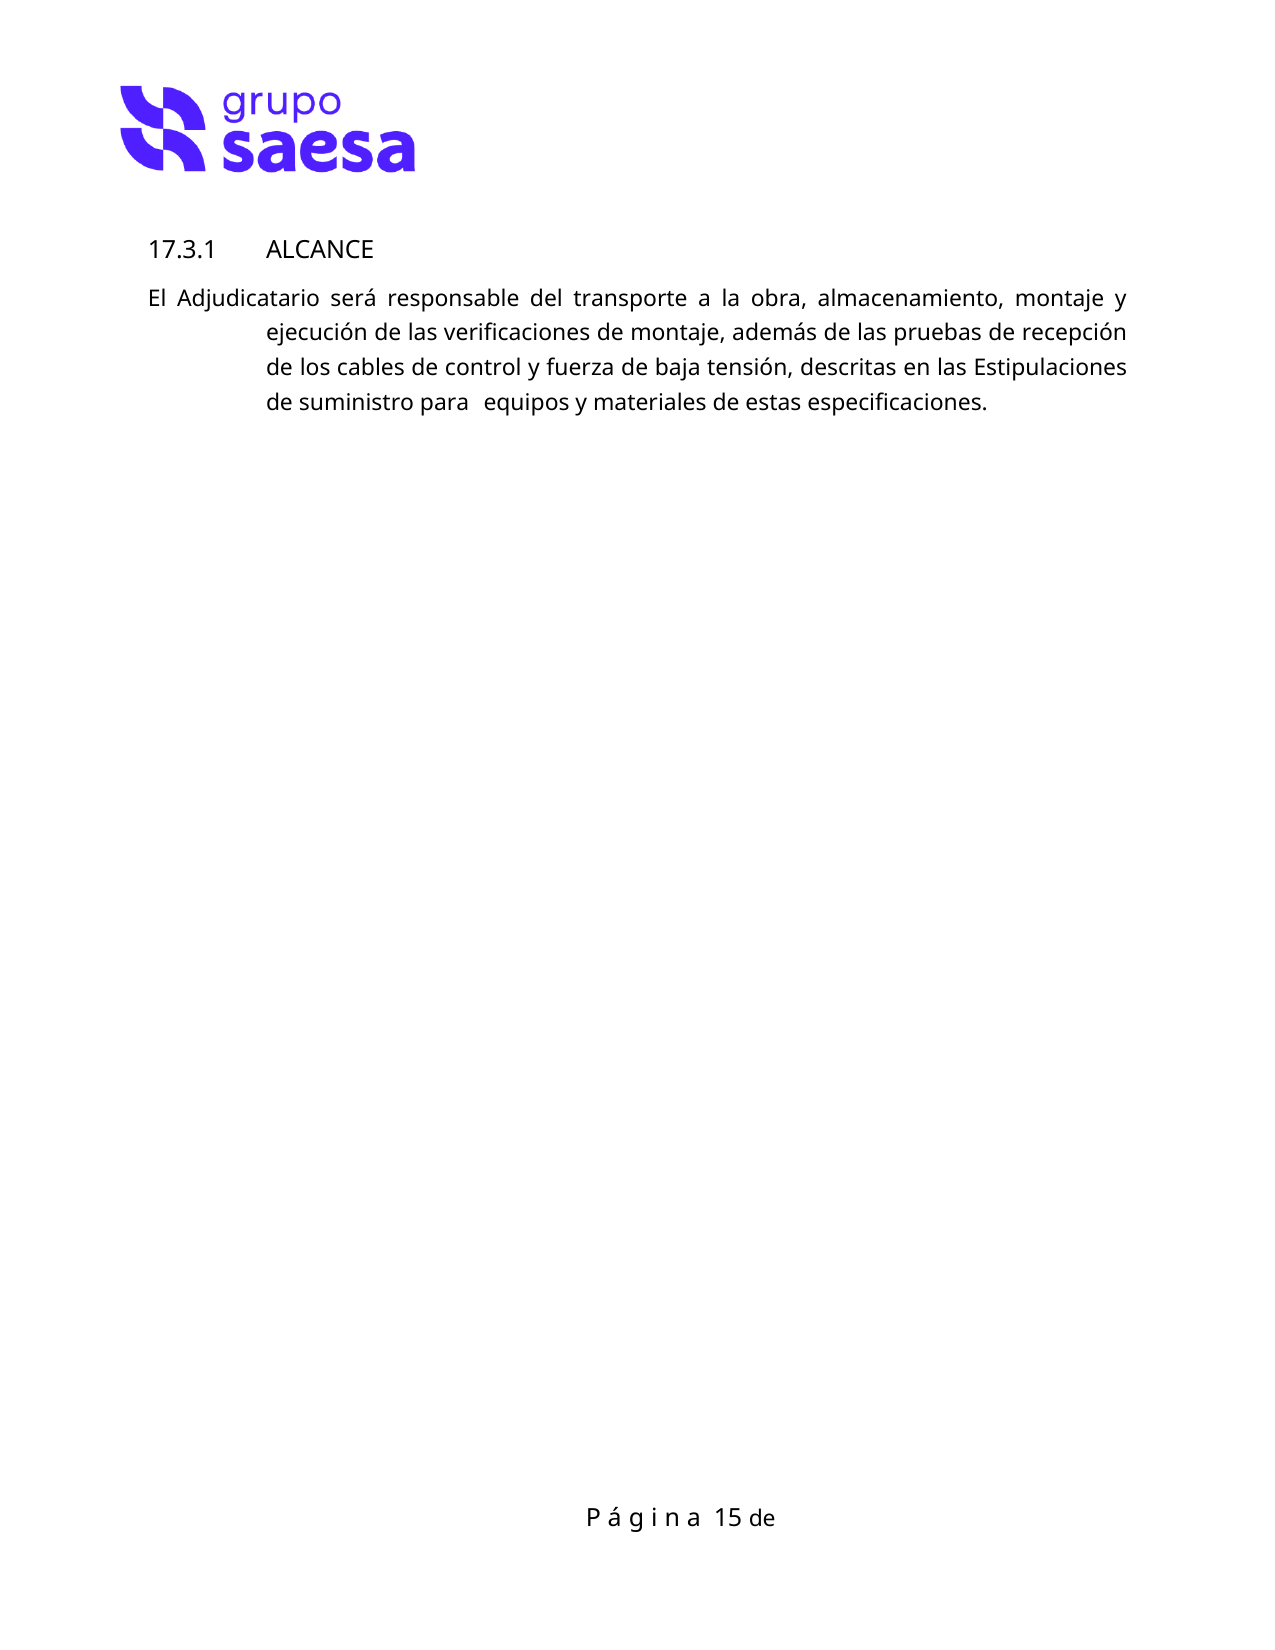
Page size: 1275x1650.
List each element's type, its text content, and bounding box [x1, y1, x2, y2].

text El Adjudicatario será responsable del transporte a la obra, almacenamiento, montaje y ejecución de las verificaciones de montaje, además de las pruebas de recepción de los cables de control y fuerza de baja tensión, descritas en las Estipulaciones de suministro para equipos y materiales de estas especificaciones. [148, 282, 1128, 417]
picture [112, 79, 419, 175]
subtitle ALCANCE [148, 231, 1162, 265]
